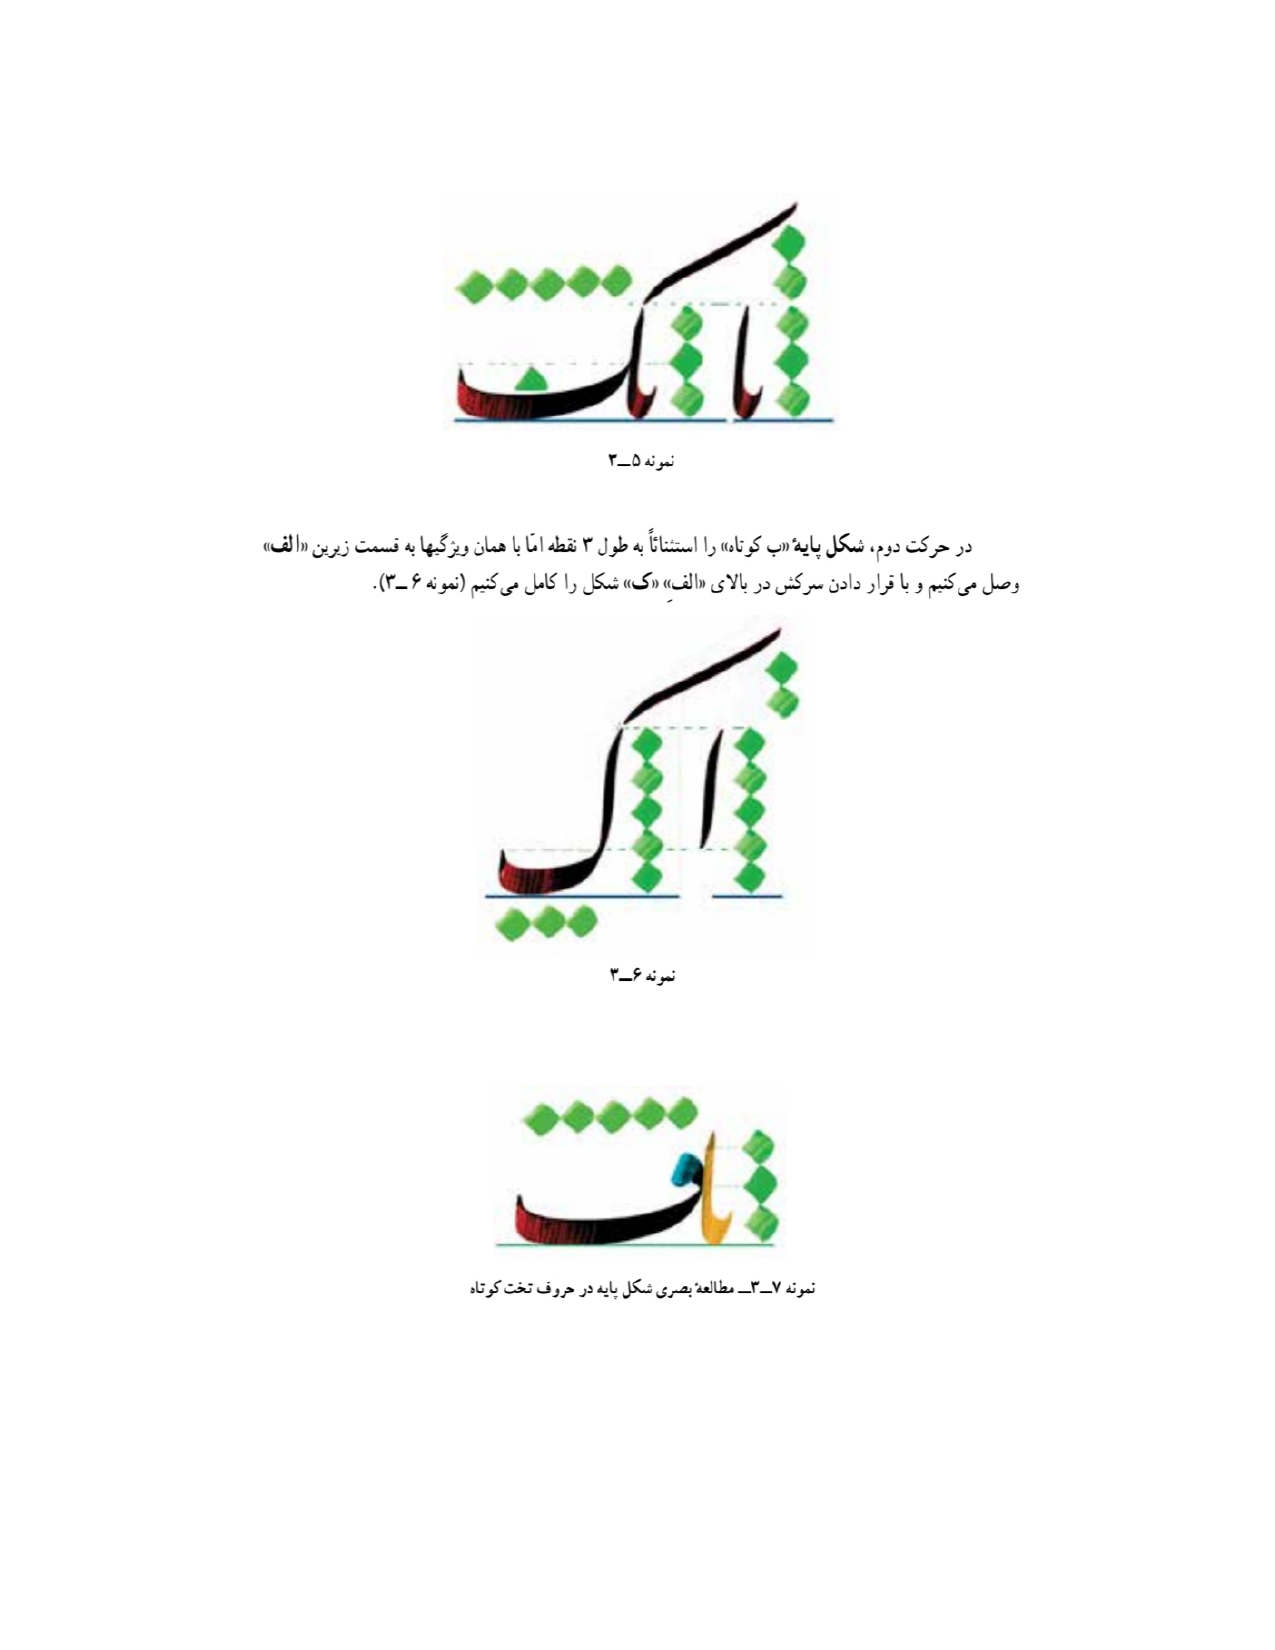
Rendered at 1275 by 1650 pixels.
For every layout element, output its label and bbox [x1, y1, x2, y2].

picture [150, 150, 1125, 1450]
